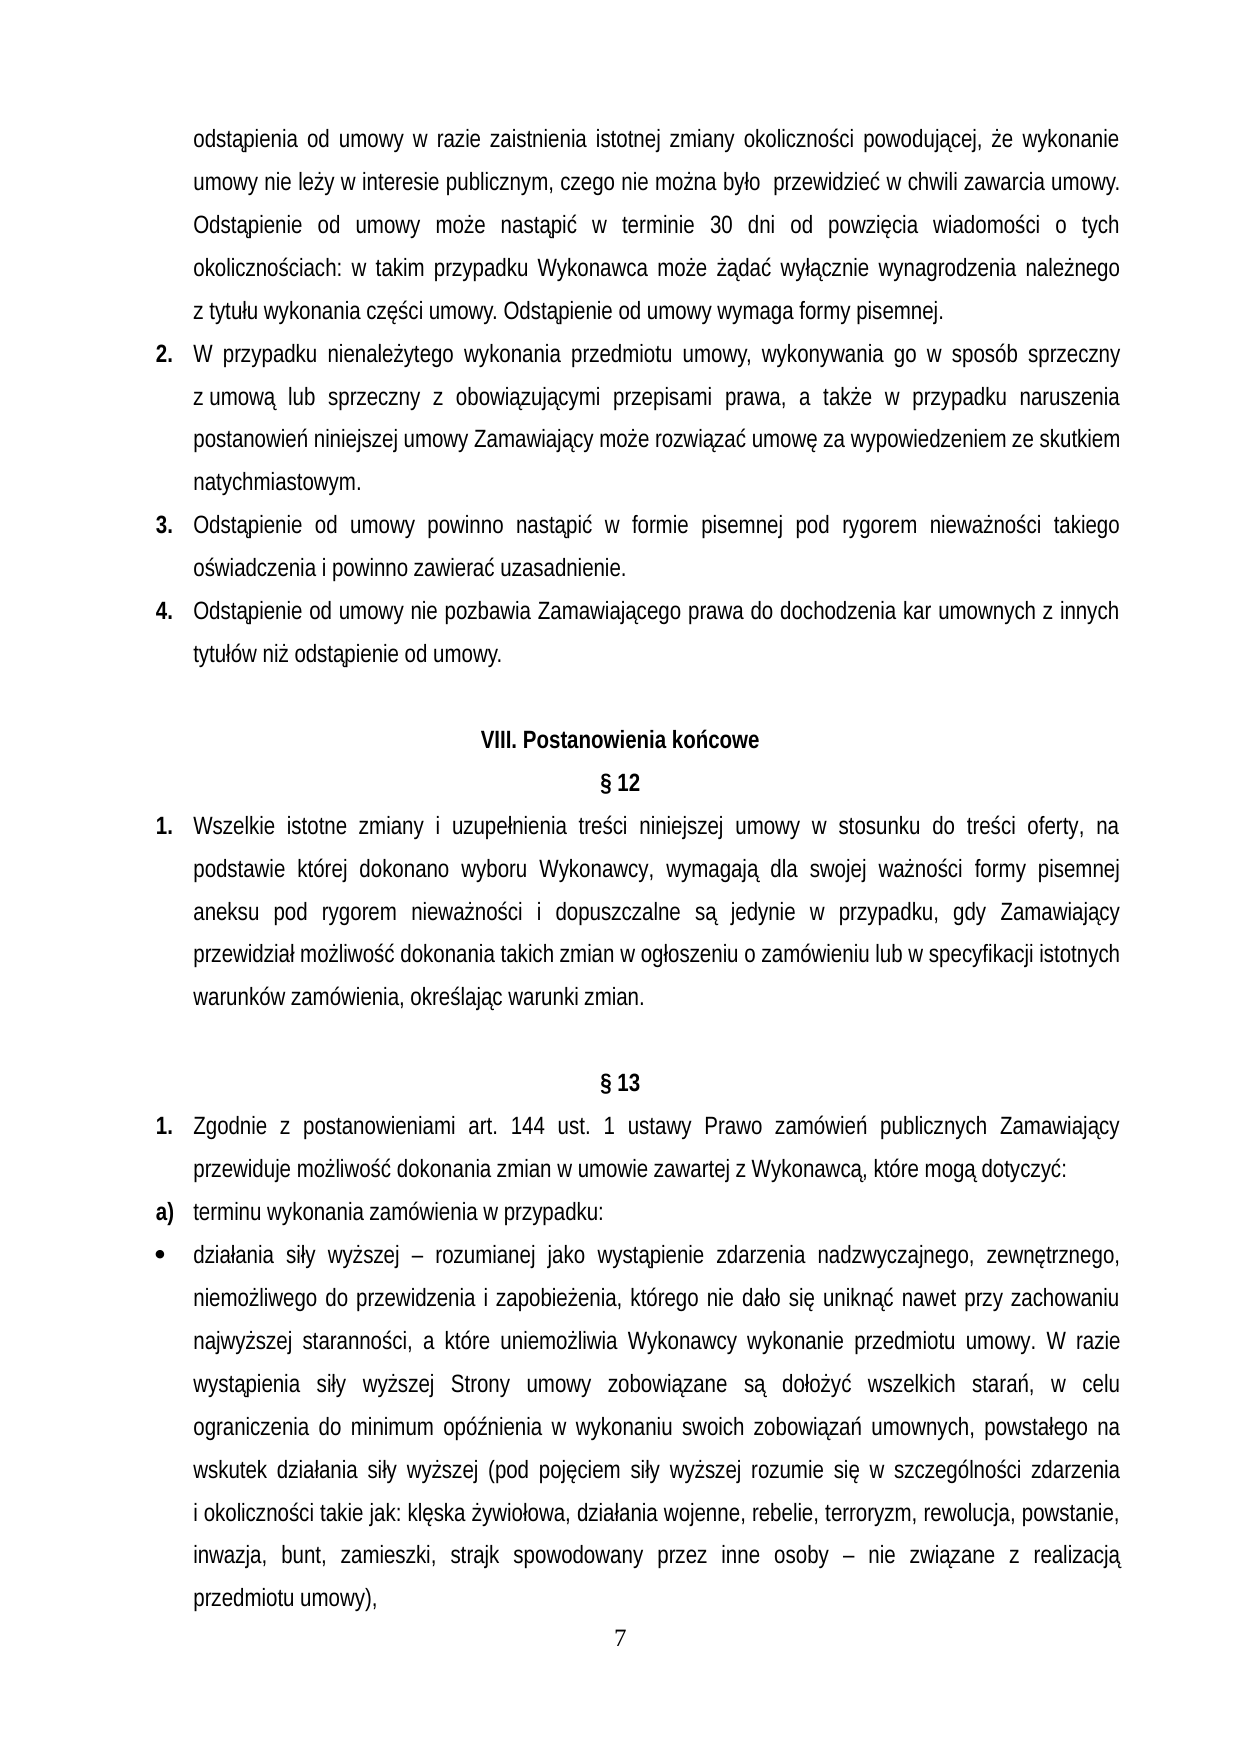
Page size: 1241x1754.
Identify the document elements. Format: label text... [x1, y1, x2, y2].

list Odstąpienie od umowy nie pozbawia Zamawiającego prawa do dochodzenia kar umownych z innych tytułów niż odstąpienie od umowy. [156, 596, 1122, 668]
list W przypadku nienależytego wykonania przedmiotu umowy, wykonywania go w sposób sprzeczny z umową lub sprzeczny z obowiązującymi przepisami prawa, a także w przypadku naruszenia postanowień niniejszej umowy Zamawiający może rozwiązać umowę za wypowiedzeniem ze skutkiem natychmiastowym. [156, 339, 1122, 496]
text § 13 [118, 1068, 1122, 1097]
list Zgodnie z postanowieniami art. 144 ust. 1 ustawy Prawo zamówień publicznych Zamawiający przewiduje możliwość dokonania zmian w umowie zawartej z Wykonawcą, które mogą dotyczyć: [156, 1111, 1122, 1183]
text § 12 [118, 768, 1122, 796]
list Wszelkie istotne zmiany i uzupełnienia treści niniejszej umowy w stosunku do treści oferty, na podstawie której dokonano wyboru Wykonawcy, wymagają dla swojej ważności formy pisemnej aneksu pod rygorem nieważności i dopuszczalne są jedynie w przypadku, gdy Zamawiający przewidział możliwość dokonania takich zmian w ogłoszeniu o zamówieniu lub w specyfikacji istotnych warunków zamówienia, określając warunki zmian. [156, 811, 1122, 1011]
list Odstąpienie od umowy powinno nastąpić w formie pisemnej pod rygorem nieważności takiego oświadczenia i powinno zawierać uzasadnienie. [156, 510, 1122, 582]
text VIII. Postanowienia końcowe [118, 725, 1122, 753]
list działania siły wyższej – rozumianej jako wystąpienie zdarzenia nadzwyczajnego, zewnętrznego, niemożliwego do przewidzenia i zapobieżenia, którego nie dało się uniknąć nawet przy zachowaniu najwyższej staranności, a które uniemożliwia Wykonawcy wykonanie przedmiotu umowy. W razie wystąpienia siły wyższej Strony umowy zobowiązane są dołożyć wszelkich starań, w celu ograniczenia do minimum opóźnienia w wykonaniu swoich zobowiązań umownych, powstałego na wskutek działania siły wyższej (pod pojęciem siły wyższej rozumie się w szczególności zdarzenia i okoliczności takie jak: klęska żywiołowa, działania wojenne, rebelie, terroryzm, rewolucja, powstanie, inwazja, bunt, zamieszki, strajk spowodowany przez inne osoby – nie związane z realizacją przedmiotu umowy), [156, 1240, 1122, 1612]
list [156, 124, 1122, 324]
list terminu wykonania zamówienia w przypadku: [156, 1197, 1122, 1226]
